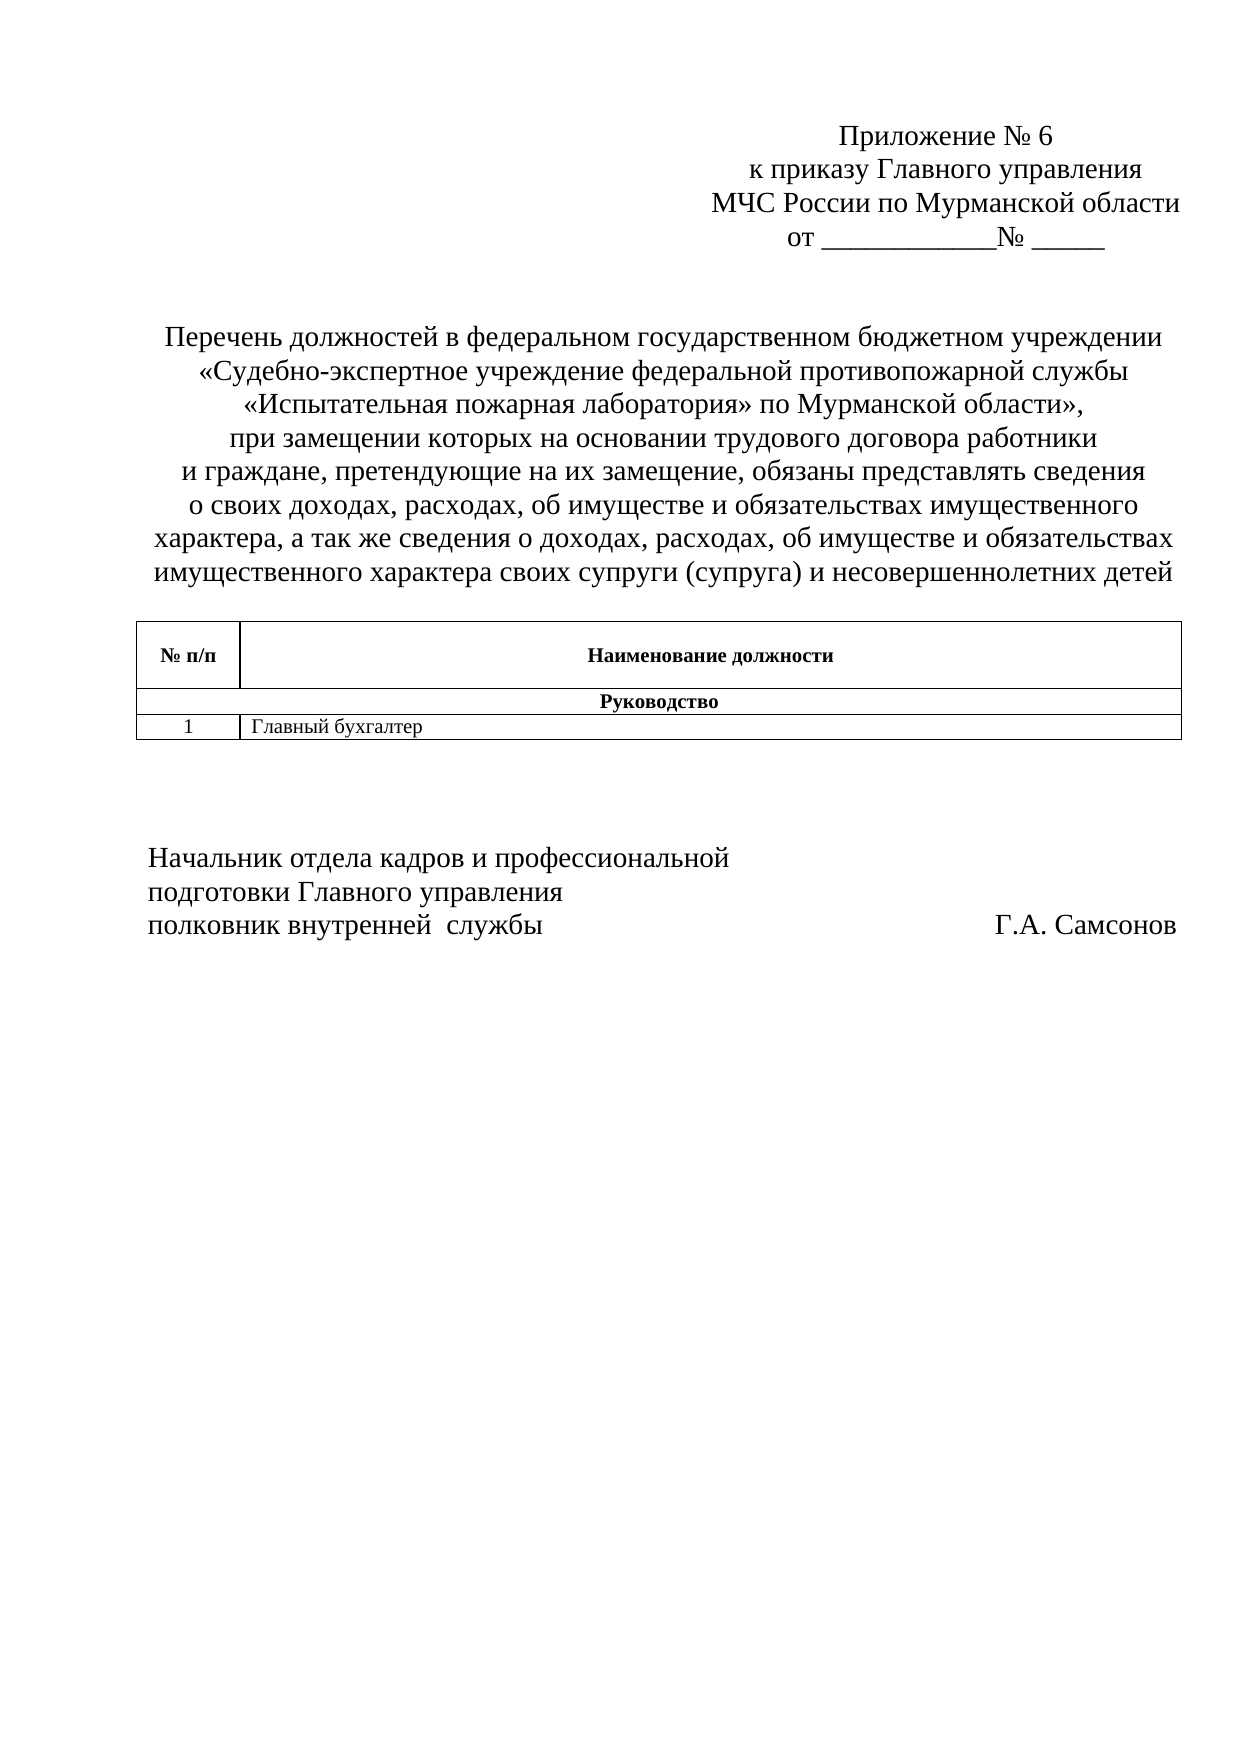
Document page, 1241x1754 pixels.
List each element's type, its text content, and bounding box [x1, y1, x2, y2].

subtitle от ____________№ _____ [710, 219, 1181, 252]
subtitle к приказу Главного управления [710, 152, 1181, 185]
table_cell Руководство [137, 689, 1181, 713]
text и граждане, претендующие на их замещение, обязаны представлять сведения о своих доходах, расходах, об имуществе и обязательствах имущественного характера, а так же сведения о доходах, расходах, об имуществе и обязательствах имущественного характера своих супруги (супруга) и несовершеннолетних детей [148, 453, 1179, 588]
table_header № п/п [137, 622, 239, 688]
text Начальник отдела кадров и профессиональной [148, 840, 1181, 874]
table_cell Главный бухгалтер [241, 715, 1181, 738]
text Перечень должностей в федеральном государственном бюджетном учреждении «Судебно-экспертное учреждение федеральной противопожарной службы «Испытательная пожарная лаборатория» по Мурманской области», при замещении которых на основании трудового договора работники [148, 319, 1179, 453]
subtitle МЧС России по Мурманской области [710, 185, 1181, 219]
subtitle Приложение № 6 [710, 118, 1181, 152]
text подготовки Главного управления [148, 874, 1181, 907]
table_header Наименование должности [241, 622, 1181, 688]
table_cell 1 [137, 715, 239, 738]
text полковник внутренней службы Г.А. Самсонов [148, 907, 1181, 941]
